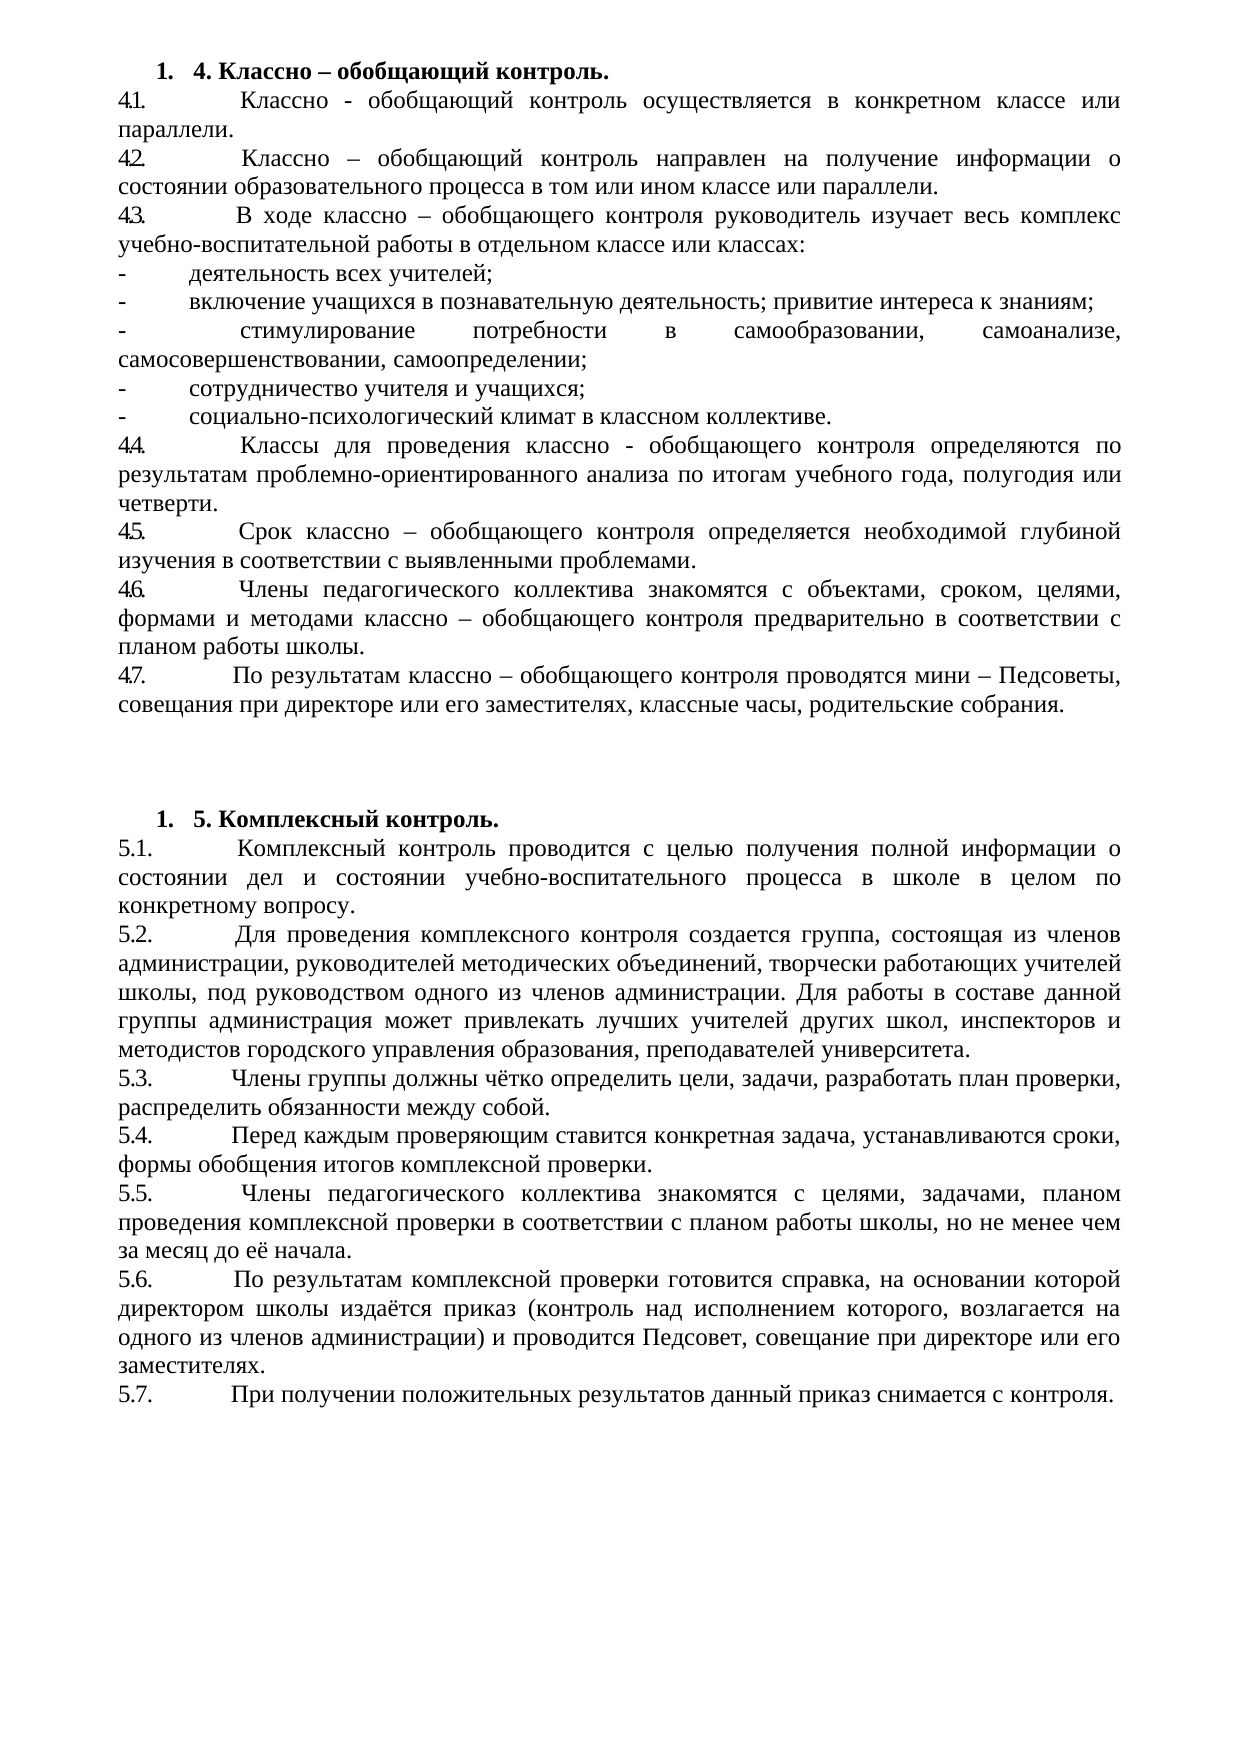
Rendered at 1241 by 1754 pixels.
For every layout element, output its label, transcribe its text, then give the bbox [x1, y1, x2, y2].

list Классно - обобщающий контроль осуществляется в конкретном классе или параллели. [118, 85, 1122, 143]
list включение учащихся в познавательную деятельность; привитие интереса к знаниям; [118, 286, 1134, 315]
list Комплексный контроль проводится с целью получения полной информации о состоянии дел и состоянии учебно-воспитательного процесса в школе в целом по конкретному вопросу. [118, 833, 1122, 919]
list Члены педагогического коллектива знакомятся с объектами, сроком, целями, формами и методами классно – обобщающего контроля предварительно в соответствии с планом работы школы. [118, 574, 1122, 660]
subtitle 5. Комплексный контроль. [156, 804, 1134, 833]
list Классы для проведения классно - обобщающего контроля определяются по результатам проблемно-ориентированного анализа по итогам учебного года, полугодия или четверти. [118, 430, 1122, 516]
list социально-психологический климат в классном коллективе. [118, 401, 1134, 430]
subtitle 4. Классно – обобщающий контроль. [156, 57, 1134, 85]
list стимулирование потребности в самообразовании, самоанализе, самосовершенствовании, самоопределении; [118, 315, 1122, 373]
list сотрудничество учителя и учащихся; [118, 373, 1134, 401]
list По результатам комплексной проверки готовится справка, на основании которой директором школы издаётся приказ (контроль над исполнением которого, возлагается на одного из членов администрации) и проводится Педсовет, совещание при директоре или его заместителях. [118, 1264, 1121, 1379]
list Срок классно – обобщающего контроля определяется необходимой глубиной изучения в соответствии с выявленными проблемами. [118, 516, 1122, 574]
list По результатам классно – обобщающего контроля проводятся мини – Педсоветы, совещания при директоре или его заместителях, классные часы, родительские собрания. [118, 660, 1122, 718]
list Классно – обобщающий контроль направлен на получение информации о состоянии образовательного процесса в том или ином классе или параллели. [118, 143, 1122, 200]
list Для проведения комплексного контроля создается группа, состоящая из членов администрации, руководителей методических объединений, творчески работающих учителей школы, под руководством одного из членов администрации. Для работы в составе данной группы администрация может привлекать лучших учителей других школ, инспекторов и методистов городского управления образования, преподавателей университета. [118, 919, 1122, 1063]
list В ходе классно – обобщающего контроля руководитель изучает весь комплекс учебно-воспитательной работы в отдельном классе или классах: [118, 200, 1122, 258]
list Члены педагогического коллектива знакомятся с целями, задачами, планом проведения комплексной проверки в соответствии с планом работы школы, но не менее чем за месяц до её начала. [118, 1178, 1122, 1264]
list При получении положительных результатов данный приказ снимается с контроля. [118, 1379, 1134, 1408]
list деятельность всех учителей; [118, 258, 1134, 286]
list Члены группы должны чётко определить цели, задачи, разработать план проверки, распределить обязанности между собой. [118, 1063, 1122, 1121]
list Перед каждым проверяющим ставится конкретная задача, устанавливаются сроки, формы обобщения итогов комплексной проверки. [118, 1121, 1122, 1178]
